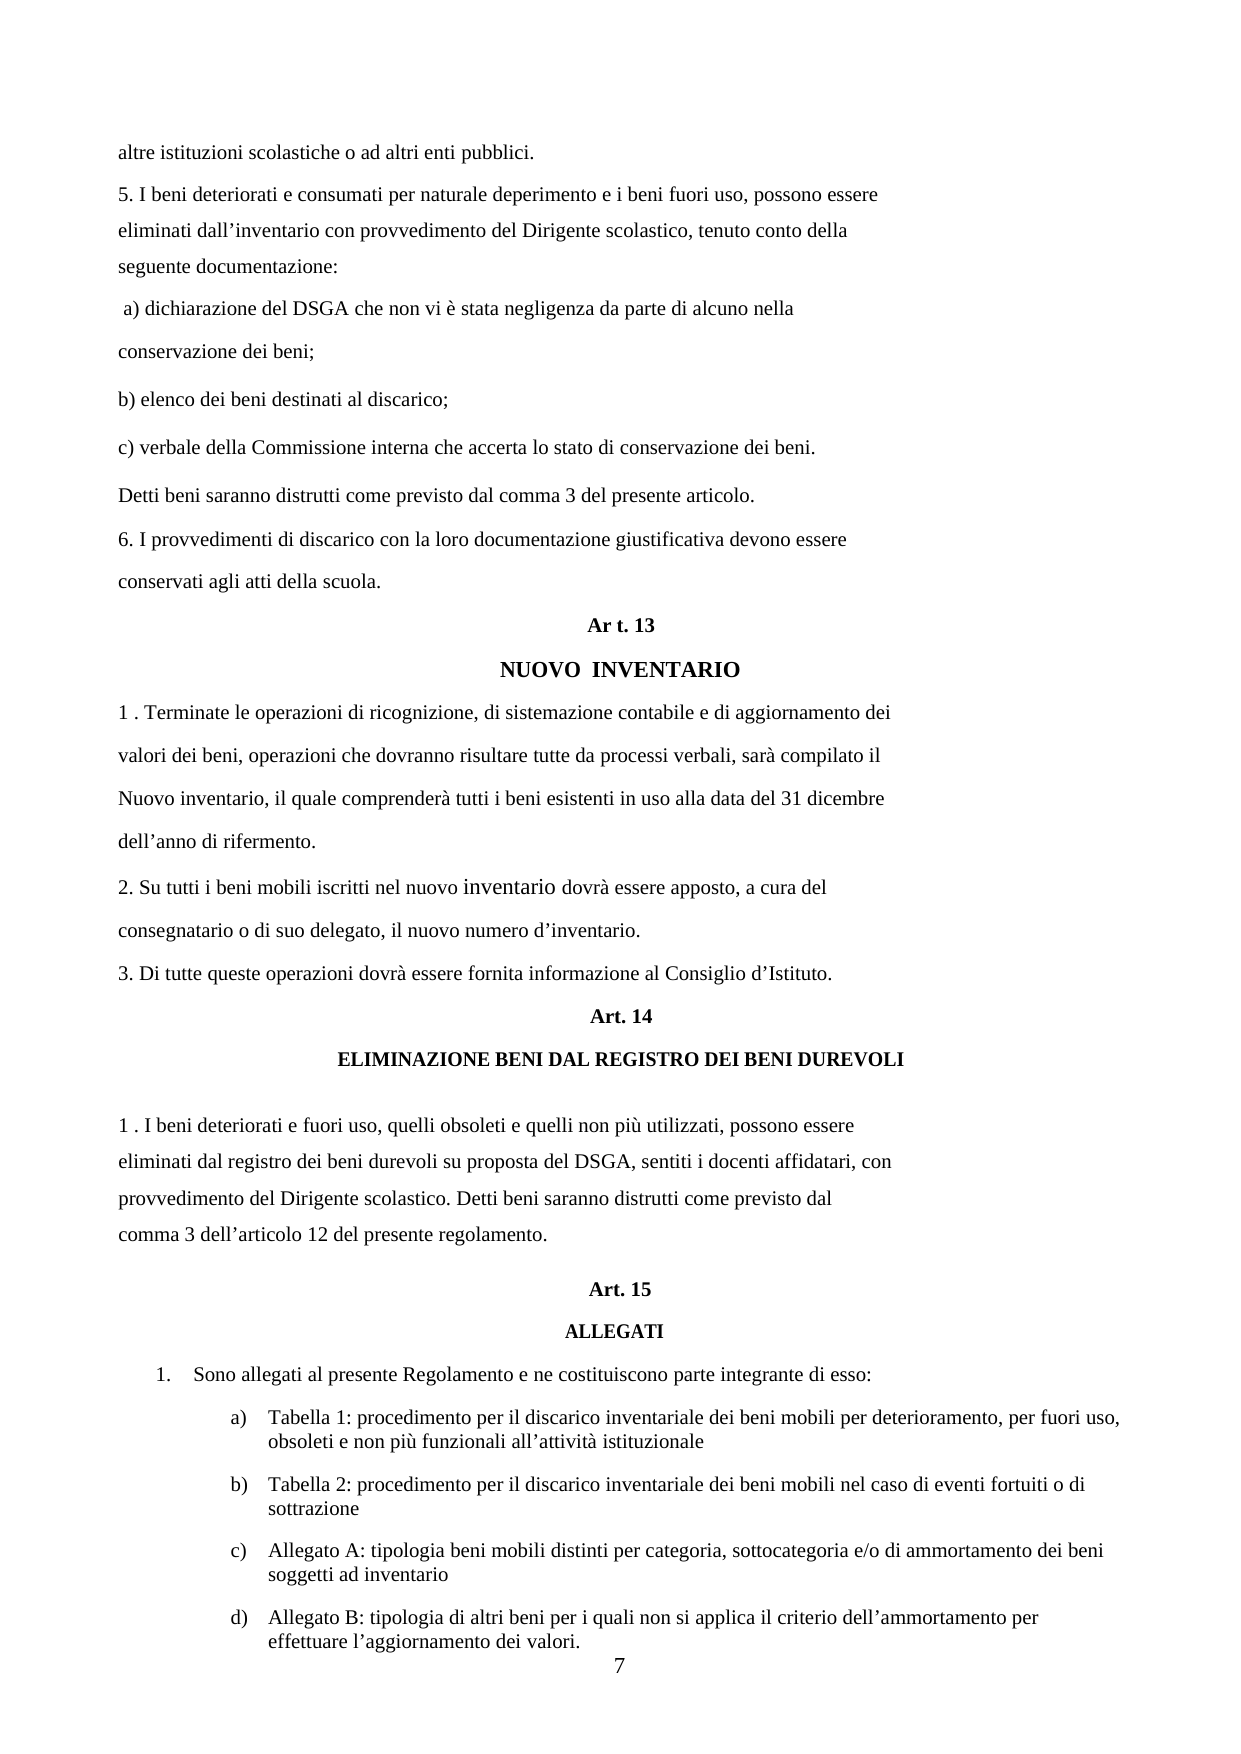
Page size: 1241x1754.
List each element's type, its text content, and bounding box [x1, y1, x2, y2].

list Allegato A: tipologia beni mobili distinti per categoria, sottocategoria e/o di ammortamento dei beni soggetti ad inventario [230, 1538, 1107, 1586]
text Nuovo inventario, il quale comprenderà tutti i beni esistenti in uso alla data del 31 dicembre dell’anno di rifermento. [118, 786, 896, 853]
text b) elenco dei beni destinati al discarico; [118, 387, 891, 411]
text comma 3 dell’articolo 12 del presente regolamento. [118, 1221, 891, 1246]
subtitle Ar t. 13 [180, 613, 1061, 637]
subtitle Art. 15 ALLEGATI [565, 1277, 755, 1343]
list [118, 139, 888, 164]
list Tabella 2: procedimento per il discarico inventariale dei beni mobili nel caso di eventi fortuiti o di sottrazione [230, 1472, 1088, 1520]
subtitle Art. 14 [180, 1004, 1061, 1028]
list Su tutti i beni mobili iscritti nel nuovo inventario dovrà essere apposto, a cura del [118, 873, 1134, 899]
list I beni deteriorati e consumati per naturale deperimento e i beni fuori uso, possono essere [118, 182, 1134, 206]
text c) verbale della Commissione interna che accerta lo stato di conservazione dei beni. [118, 435, 891, 459]
list Tabella 1: procedimento per il discarico inventariale dei beni mobili per deterioramento, per fuori uso, obsoleti e non più funzionali all’attività istituzionale [230, 1405, 1123, 1453]
list Sono allegati al presente Regolamento e ne costituiscono parte integrante di esso: [118, 1362, 1134, 1386]
text Detti beni saranno distrutti come previsto dal comma 3 del presente articolo. [118, 483, 891, 507]
list I provvedimenti di discarico con la loro documentazione giustificativa devono essere conservati agli atti della scuola. [118, 527, 849, 593]
text a) dichiarazione del DSGA che non vi è stata negligenza da parte di alcuno nella conservazione dei beni; [118, 296, 891, 363]
list Di tutte queste operazioni dovrà essere fornita informazione al Consiglio d’Istituto. [118, 961, 1134, 985]
text eliminati dall’inventario con provvedimento del Dirigente scolastico, tenuto conto della seguente documentazione: [118, 218, 891, 278]
text 1 . I beni deteriorati e fuori uso, quelli obsoleti e quelli non più utilizzati, possono essere eliminati dal registro dei beni durevoli su proposta del DSGA, sentiti i docenti affidatari, con provvedimento del Dirigente scolastico. Detti beni saranno distrutti come previsto dal [118, 1113, 896, 1209]
text 1 . Terminate le operazioni di ricognizione, di sistemazione contabile e di aggiornamento dei valori dei beni, operazioni che dovranno risultare tutte da processi verbali, sarà compilato il [118, 700, 895, 767]
text ELIMINAZIONE BENI DAL REGISTRO DEI BENI DUREVOLI [180, 1047, 1061, 1071]
list Allegato B: tipologia di altri beni per i quali non si applica il criterio dell’ammortamento per effettuare l’aggiornamento dei valori. [230, 1605, 1041, 1653]
text consegnatario o di suo delegato, il nuovo numero d’inventario. [118, 918, 891, 942]
text NUOVO INVENTARIO [179, 656, 1061, 682]
